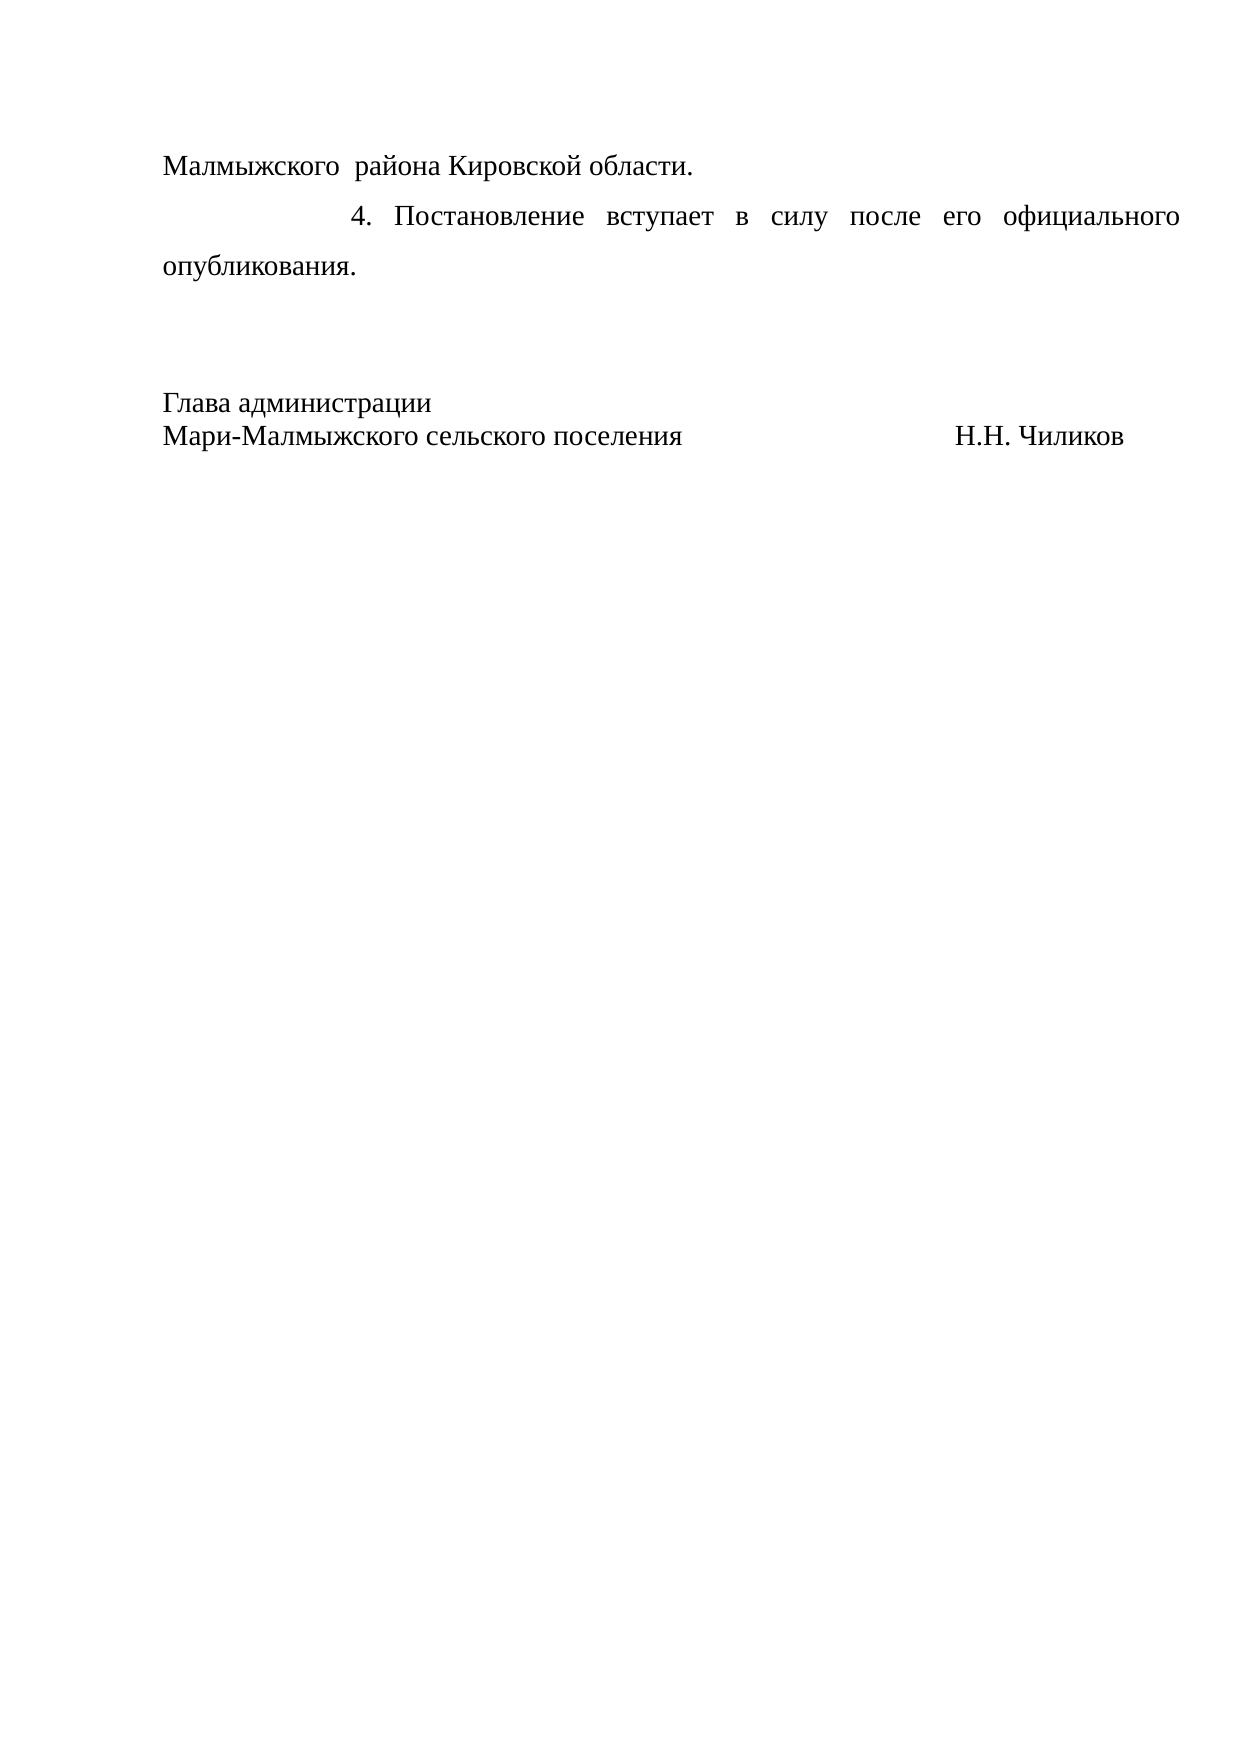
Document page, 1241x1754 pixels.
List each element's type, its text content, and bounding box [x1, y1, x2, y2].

text 4. Постановление вступает в силу после его официального опубликования. [162, 198, 1181, 282]
text Мари-Малмыжского сельского поселения Н.Н. Чиликов [162, 418, 1181, 452]
text Глава администрации [162, 385, 1181, 418]
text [162, 148, 1181, 181]
